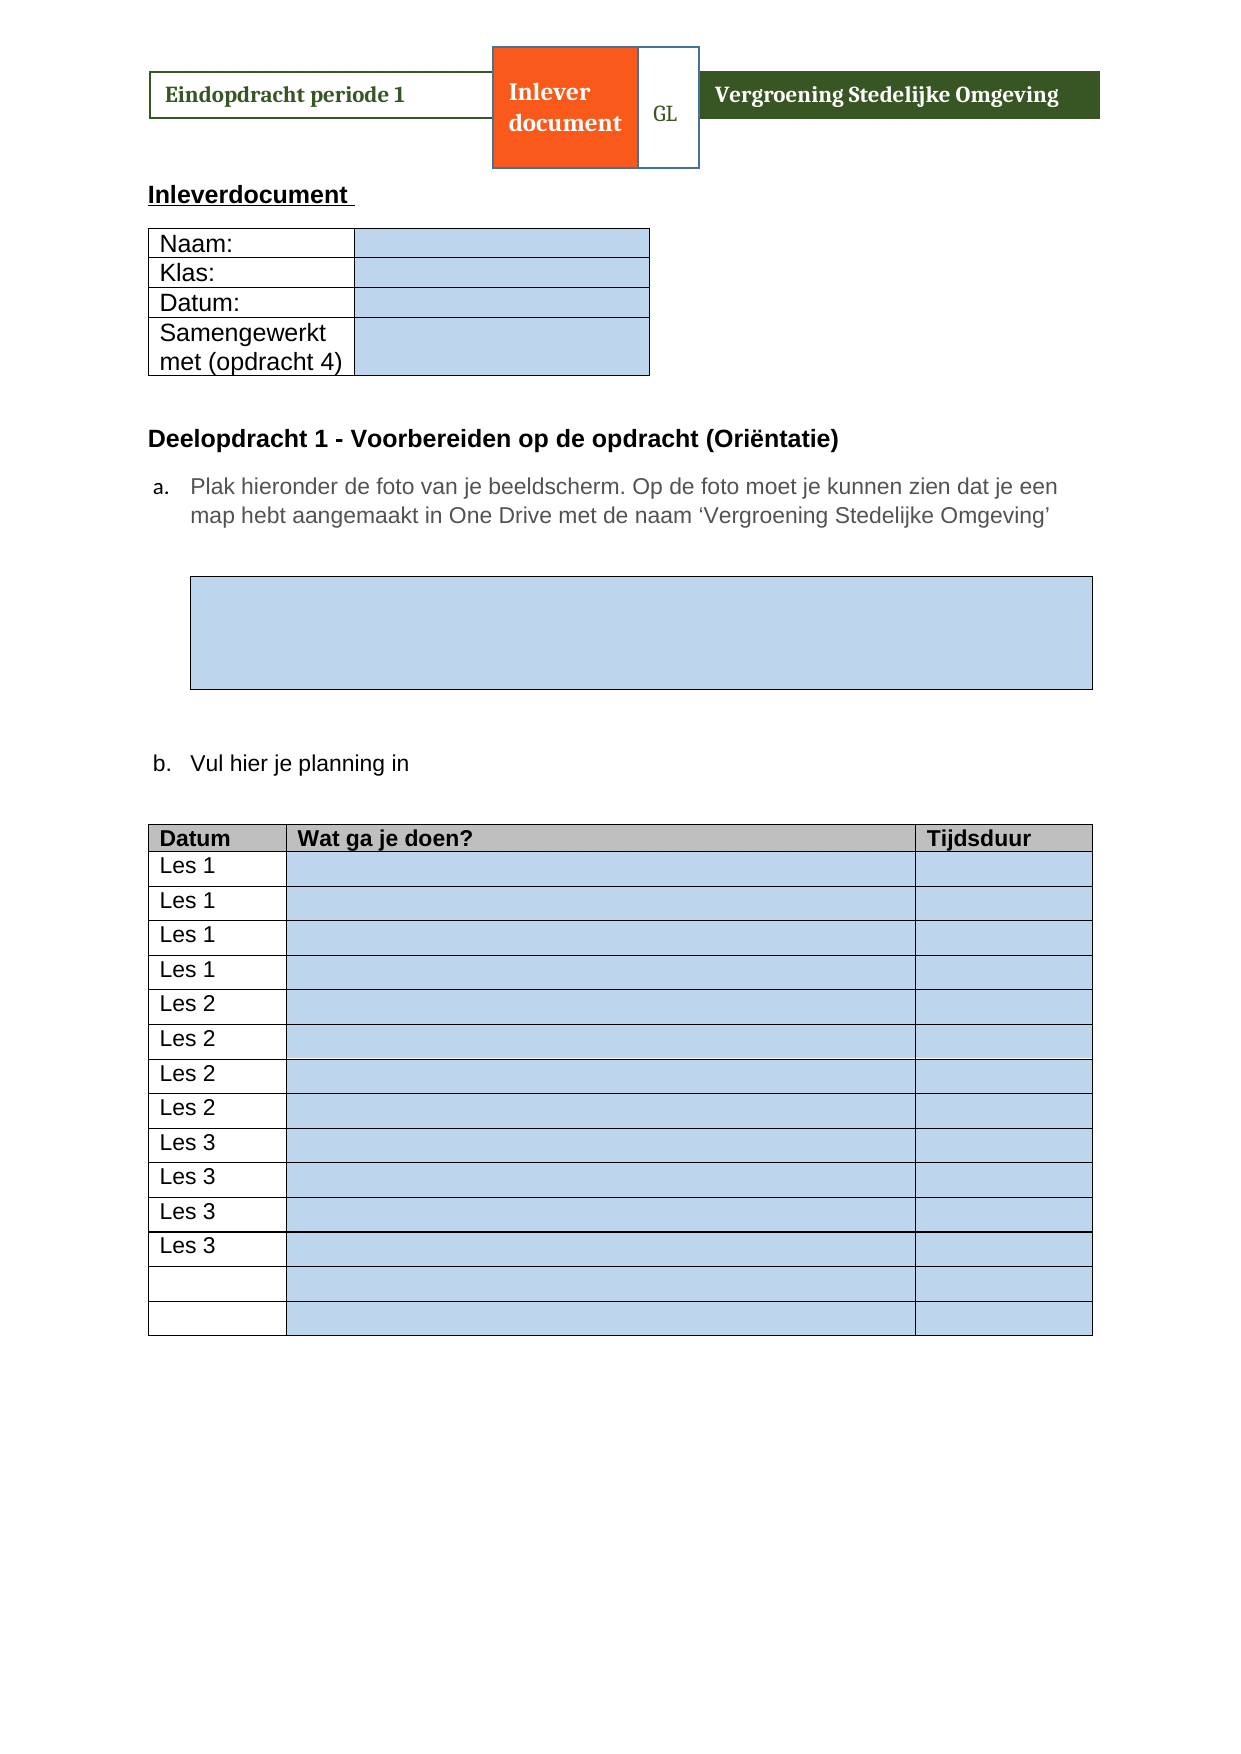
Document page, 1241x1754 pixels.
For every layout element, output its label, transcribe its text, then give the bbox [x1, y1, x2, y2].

text Inleverdocument [148, 180, 1093, 208]
table_header Tijdsduur [916, 825, 1092, 851]
table_cell [287, 990, 915, 1024]
table_cell Les 1 [149, 887, 286, 920]
table_cell [149, 1302, 286, 1335]
table_cell [287, 1094, 915, 1128]
table_cell Datum: [149, 288, 354, 317]
table_cell Klas: [149, 258, 354, 287]
table_cell [916, 1302, 1092, 1335]
table_cell [916, 852, 1092, 886]
table_cell [916, 921, 1092, 955]
table_cell [916, 956, 1092, 989]
table_cell [287, 956, 915, 989]
table_cell [916, 1163, 1092, 1197]
table_cell [916, 1267, 1092, 1301]
table_cell [916, 990, 1092, 1024]
table_cell [916, 1129, 1092, 1162]
table_cell [287, 921, 915, 955]
table_cell Les 3 [149, 1163, 286, 1197]
table_cell [287, 1302, 915, 1335]
table_cell [916, 1025, 1092, 1058]
table_cell [916, 1060, 1092, 1093]
table_cell Les 1 [149, 921, 286, 955]
table_cell [287, 1129, 915, 1162]
table_cell Les 2 [149, 1025, 286, 1058]
table_cell [916, 887, 1092, 920]
table_cell Les 3 [149, 1233, 286, 1266]
table_cell [916, 1198, 1092, 1231]
table_cell [916, 1094, 1092, 1128]
table_cell Les 2 [149, 990, 286, 1024]
table_cell [287, 887, 915, 920]
table_cell Les 1 [149, 852, 286, 886]
table_cell [287, 1163, 915, 1197]
table_header Wat ga je doen? [287, 825, 915, 851]
table_cell Les 3 [149, 1129, 286, 1162]
table_cell Les 3 [149, 1198, 286, 1231]
table_cell Les 2 [149, 1060, 286, 1093]
table_cell [287, 1060, 915, 1093]
list Plak hieronder de foto van je beeldscherm. Op de foto moet je kunnen zien dat je een map hebt aangemaakt in One Drive met de naam ‘Vergroening Stedelijke Omgeving’ [153, 472, 1093, 528]
table_cell [287, 1025, 915, 1058]
table_header Naam: [149, 229, 354, 257]
table_cell [287, 1233, 915, 1266]
text Deelopdracht 1 - Voorbereiden op de opdracht (Oriëntatie) [148, 424, 1093, 453]
table_header Datum [149, 825, 286, 851]
table_cell [355, 318, 649, 375]
table_cell Les 1 [149, 956, 286, 989]
table_cell [916, 1233, 1092, 1266]
table_cell Samengewerkt met (opdracht 4) [149, 318, 354, 375]
table_cell [287, 852, 915, 886]
table_cell [287, 1198, 915, 1231]
table_header [191, 577, 1092, 689]
list Vul hier je planning in [153, 750, 1093, 776]
table_cell [355, 288, 649, 317]
table_header [355, 229, 649, 257]
table_cell [287, 1267, 915, 1301]
table_cell [149, 1267, 286, 1301]
table_cell Les 2 [149, 1094, 286, 1128]
table_cell [355, 258, 649, 287]
